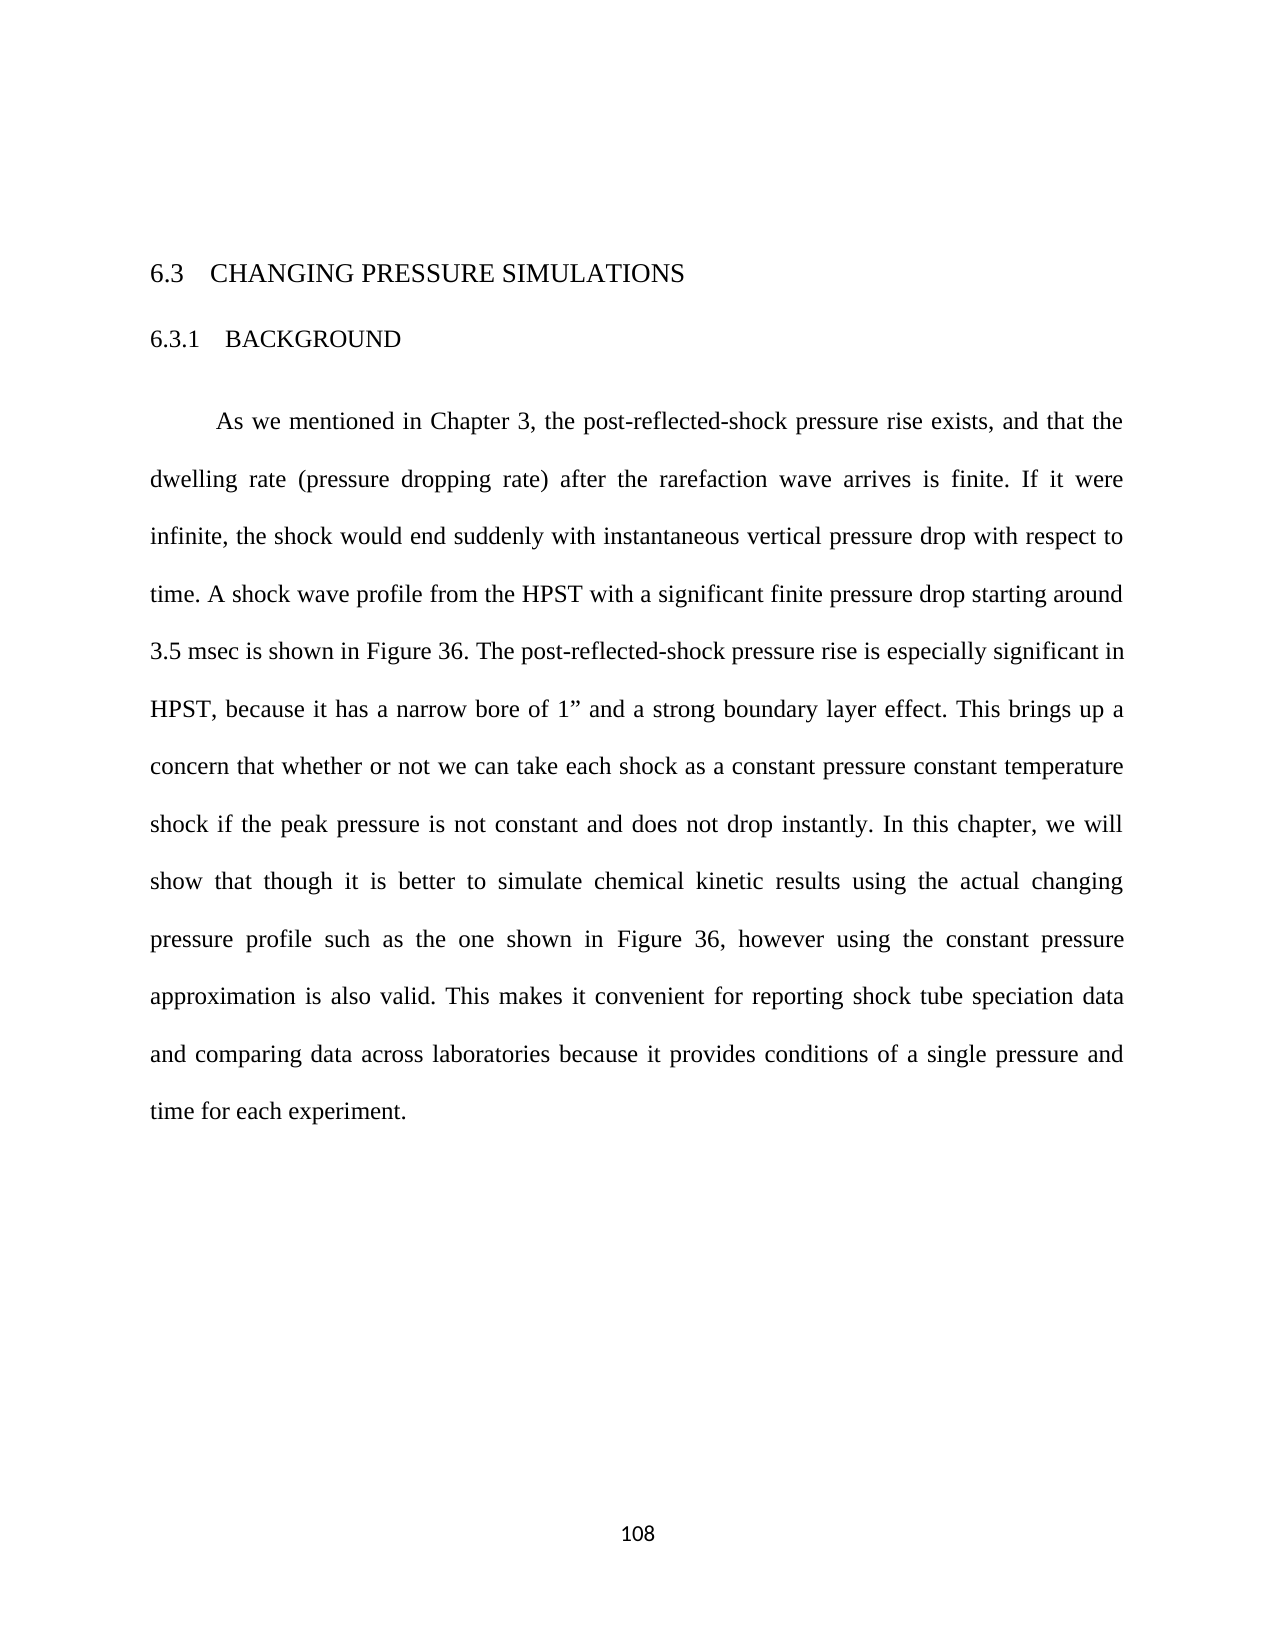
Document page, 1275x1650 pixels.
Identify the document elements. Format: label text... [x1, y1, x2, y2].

subtitle BACKGROUND [150, 324, 1125, 353]
text As we mentioned in Chapter 3, the post-reflected-shock pressure rise exists, and that the dwelling rate (pressure dropping rate) after the rarefaction wave arrives is finite. If it were infinite, the shock would end suddenly with instantaneous vertical pressure drop with respect to time. A shock wave profile from the HPST with a significant finite pressure drop starting around 3.5 msec is shown in Figure 36. The post-reflected-shock pressure rise is especially significant in HPST, because it has a narrow bore of 1” and a strong boundary layer effect. This brings up a concern that whether or not we can take each shock as a constant pressure constant temperature shock if the peak pressure is not constant and does not drop instantly. In this chapter, we will show that though it is better to simulate chemical kinetic results using the actual changing pressure profile such as the one shown in Figure 36, however using the constant pressure approximation is also valid. This makes it convenient for reporting shock tube speciation data and comparing data across laboratories because it provides conditions of a single pressure and time for each experiment. [150, 406, 1125, 1125]
subtitle CHANGING PRESSURE SIMULATIONS [150, 257, 1125, 289]
